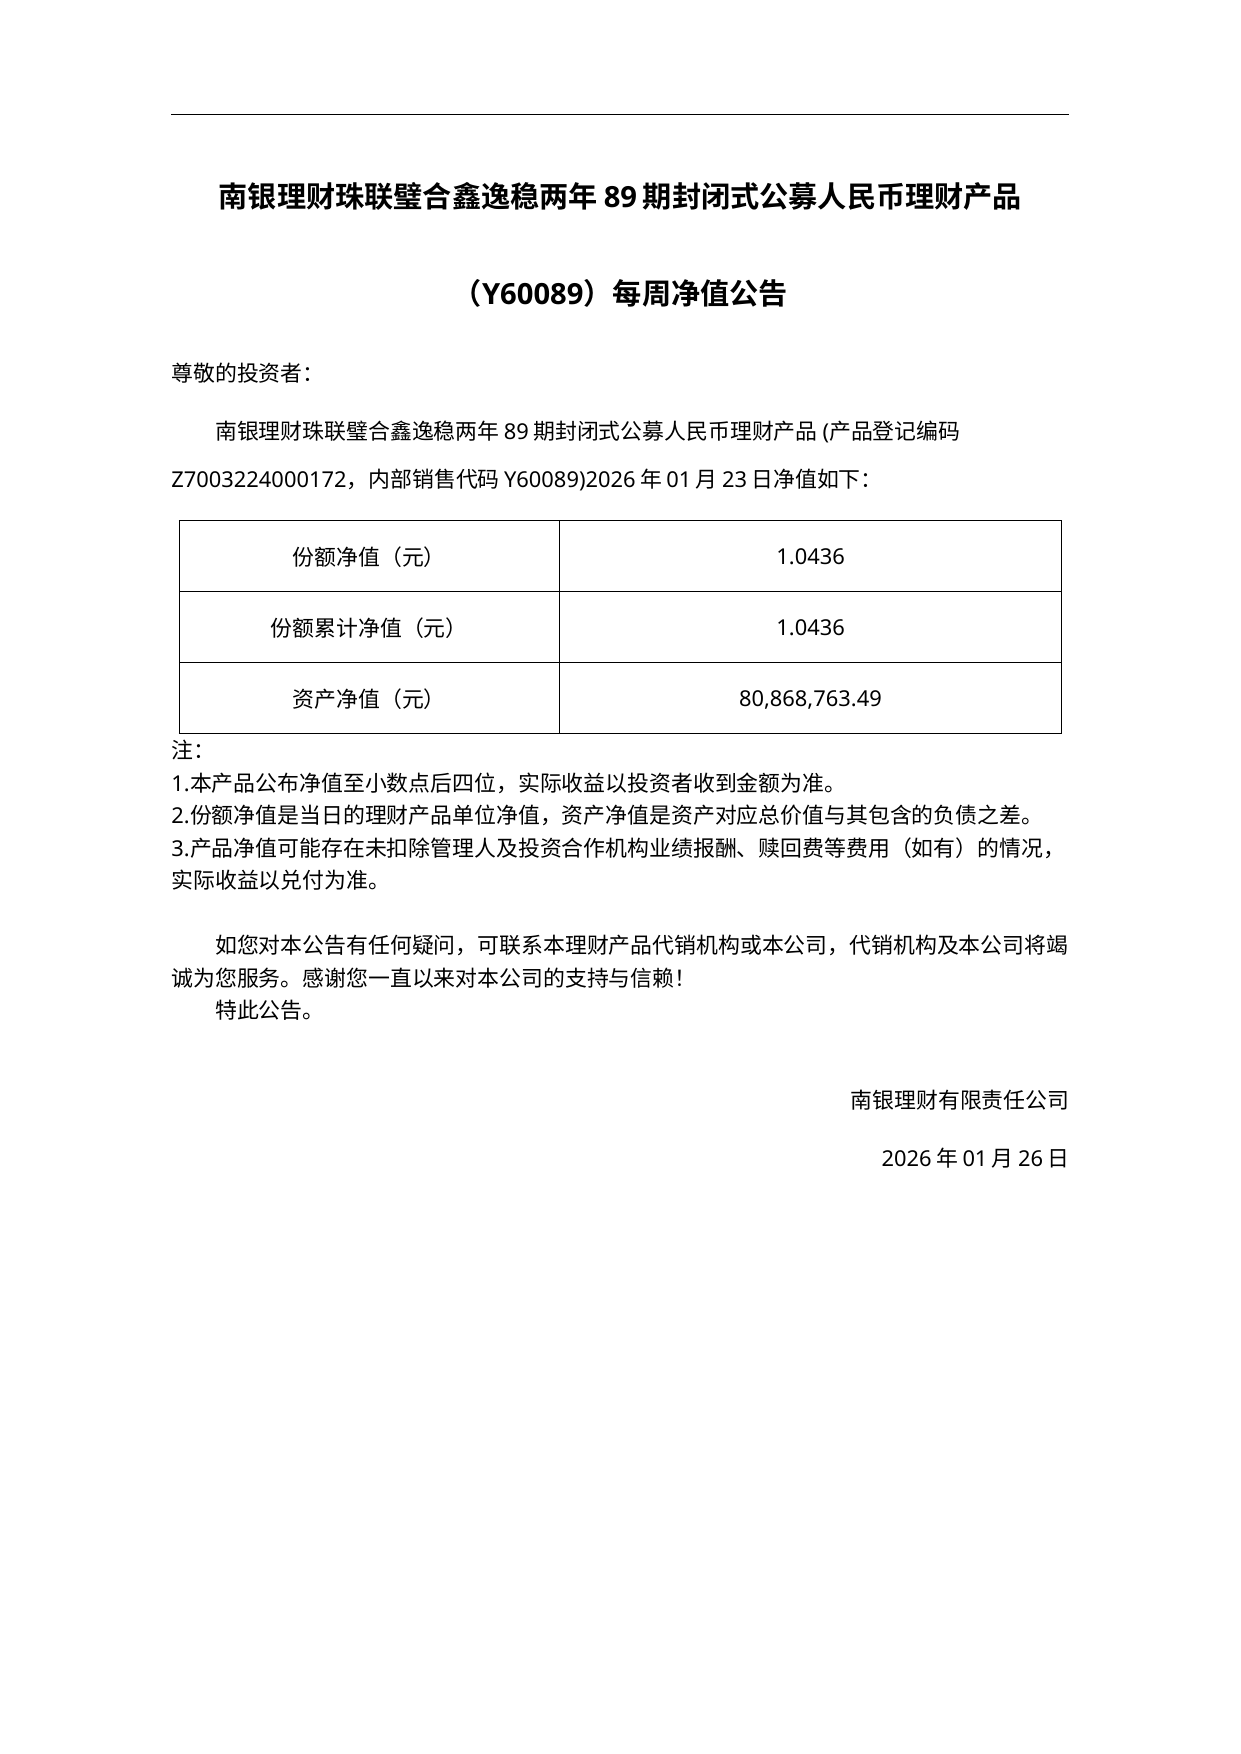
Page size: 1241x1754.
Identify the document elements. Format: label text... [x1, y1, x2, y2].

table_cell 资产净值（元） [180, 663, 559, 733]
text 南银理财有限责任公司 [171, 1082, 1069, 1115]
text 注： [171, 733, 1069, 765]
text 南银理财珠联璧合鑫逸稳两年89期封闭式公募人民币理财产品 (产品登记编码Z7003224000172，内部销售代码Y60089)2026年01月23日净值如下： [171, 413, 1069, 494]
text 南银理财珠联璧合鑫逸稳两年89期封闭式公募人民币理财产品（Y60089）每周净值公告 [171, 162, 1069, 324]
text 3.产品净值可能存在未扣除管理人及投资合作机构业绩报酬、赎回费等费用（如有）的情况，实际收益以兑付为准。 [171, 830, 1069, 895]
table_header 1.0436 [560, 521, 1061, 591]
table_cell 1.0436 [560, 592, 1061, 662]
text 2.份额净值是当日的理财产品单位净值，资产净值是资产对应总价值与其包含的负债之差。 [171, 798, 1069, 830]
table_cell 份额累计净值（元） [180, 592, 559, 662]
text 2026年01月26日 [171, 1140, 1069, 1173]
text 尊敬的投资者： [171, 355, 1069, 388]
table_cell 80,868,763.49 [560, 663, 1061, 733]
text 特此公告。 [171, 993, 1069, 1025]
text 1.本产品公布净值至小数点后四位，实际收益以投资者收到金额为准。 [171, 765, 1069, 798]
text 如您对本公告有任何疑问，可联系本理财产品代销机构或本公司，代销机构及本公司将竭诚为您服务。感谢您一直以来对本公司的支持与信赖！ [171, 928, 1069, 993]
table_header 份额净值（元） [180, 521, 559, 591]
